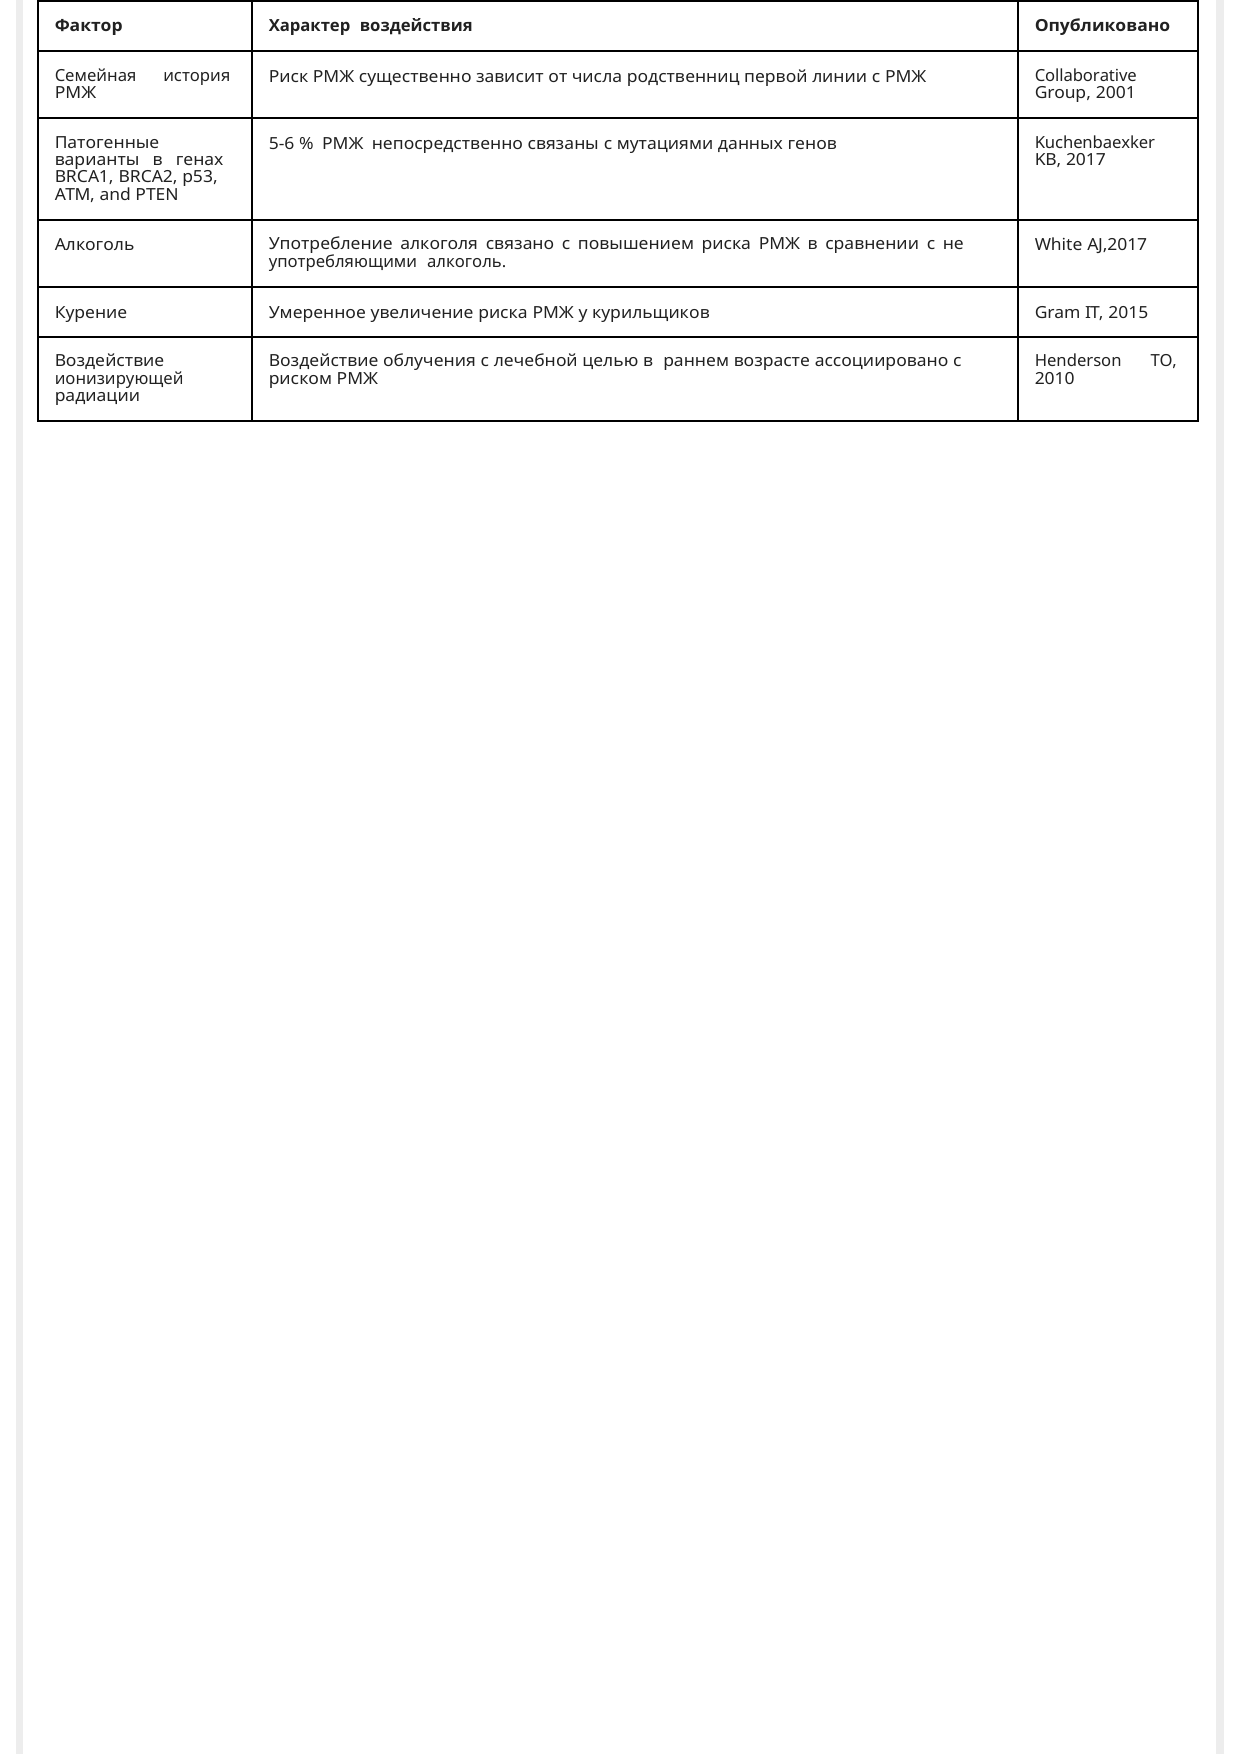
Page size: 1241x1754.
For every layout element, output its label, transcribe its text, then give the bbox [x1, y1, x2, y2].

table_cell Gram IT, 2015 [1019, 288, 1197, 336]
table_cell Алкоголь [39, 221, 251, 286]
table_cell Умеренное увеличение риска РМЖ у курильщиков [253, 288, 1017, 336]
table_header Фактор [39, 2, 251, 50]
table_header Опубликовано [1019, 2, 1197, 50]
table_cell Риск РМЖ существенно зависит от числа родственниц первой линии с РМЖ [253, 52, 1017, 117]
table_cell Семейная история РМЖ [39, 52, 251, 117]
table_cell Патогенные варианты в генах BRCA1, BRCA2, p53, ATM, and PTEN [39, 119, 251, 219]
table_cell 5-6 % РМЖ непосредственно связаны с мутациями данных генов [253, 119, 1017, 219]
table_cell Курение [39, 288, 251, 336]
table_cell Henderson TO, 2010 [1019, 338, 1197, 420]
table_cell Collaborative Group, 2001 [1019, 52, 1197, 117]
table_header Характер воздействия [253, 2, 1017, 50]
table_cell Воздействие облучения с лечебной целью в раннем возрасте ассоциировано с риском РМЖ [253, 338, 1017, 420]
table_cell Kuchenbaexker KB, 2017 [1019, 119, 1197, 219]
table_cell Воздействие ионизирующей радиации [39, 338, 251, 420]
table_cell White AJ,2017 [1019, 221, 1197, 286]
table_cell Употребление алкоголя связано с повышением риска РМЖ в сравнении с не употребляющими алкоголь. [253, 221, 1017, 286]
